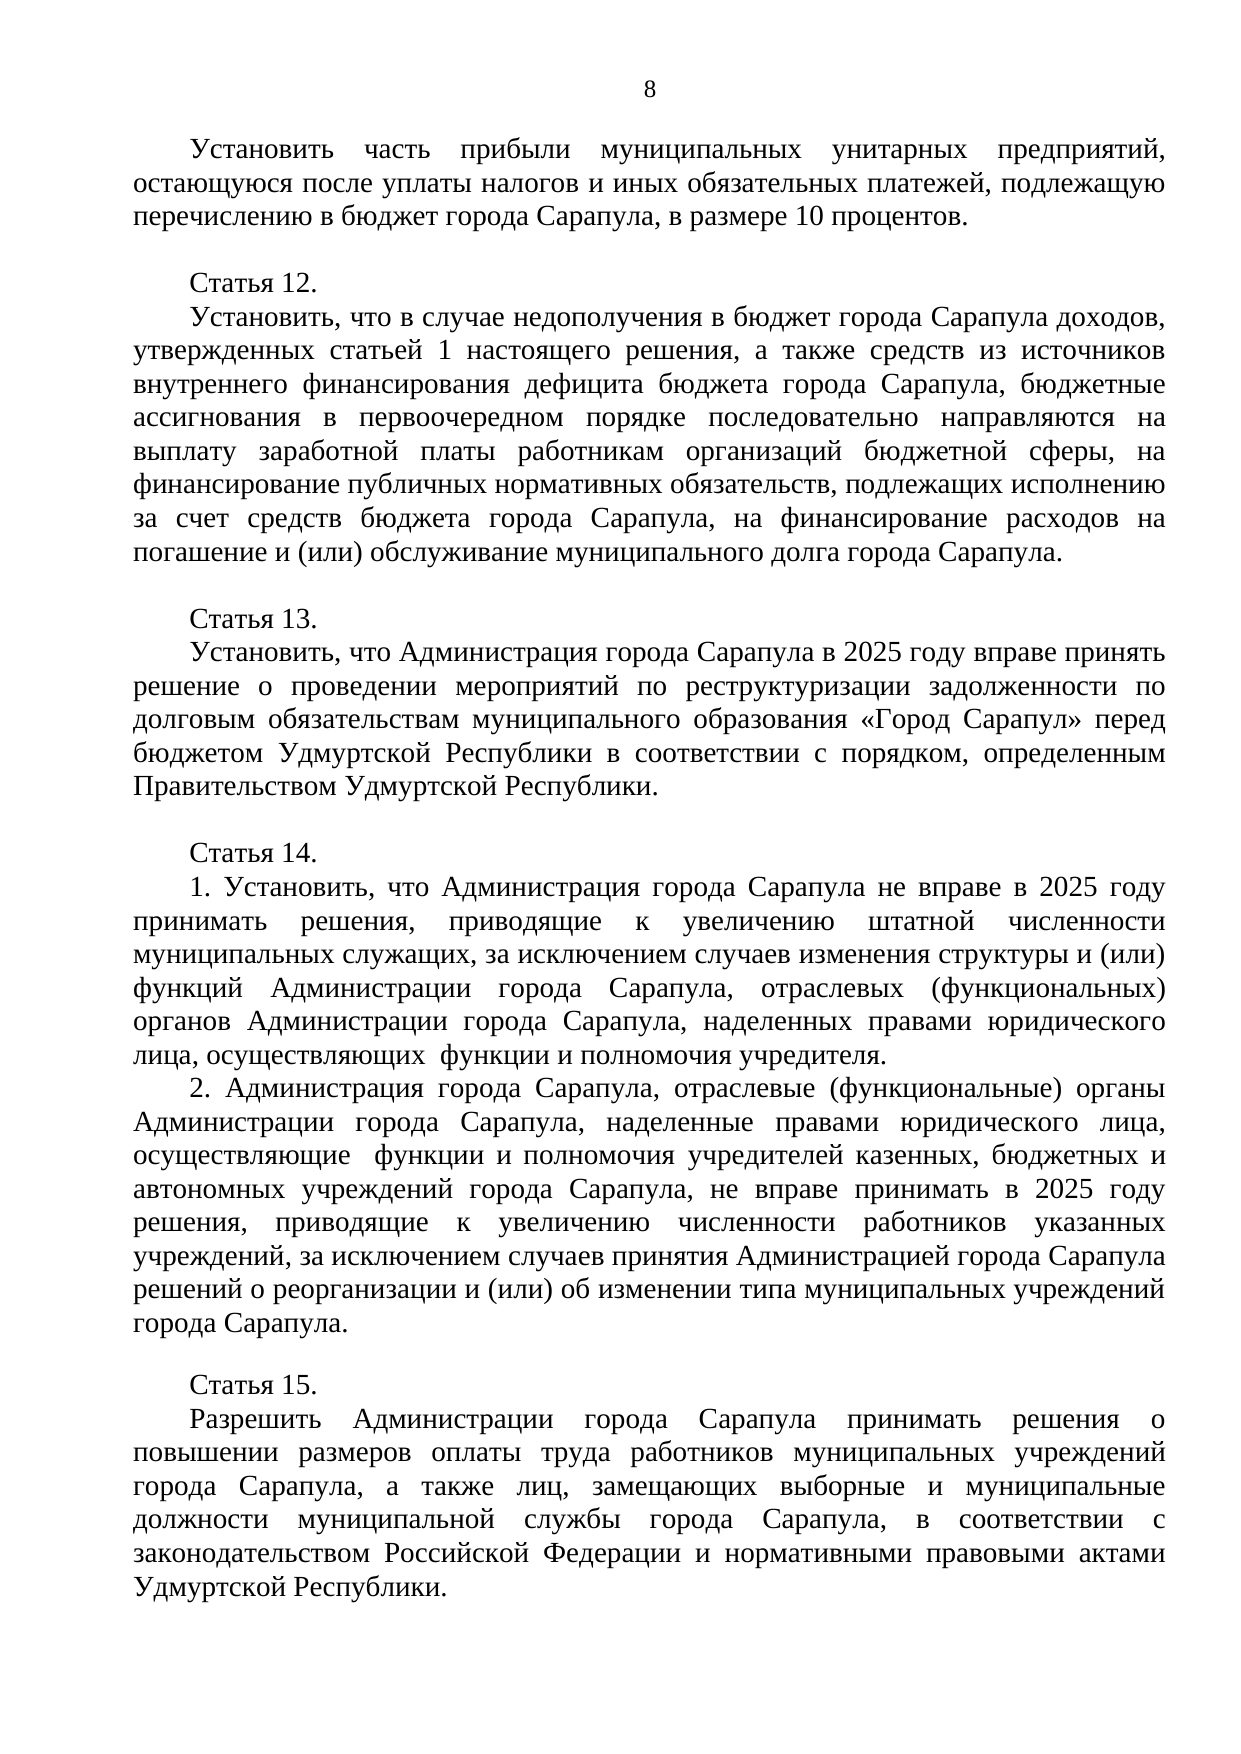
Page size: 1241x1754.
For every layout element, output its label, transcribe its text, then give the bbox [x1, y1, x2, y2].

text Статья 14. [133, 836, 1167, 869]
text Статья 13. [133, 601, 1167, 634]
text Установить, что в случае недополучения в бюджет города Сарапула доходов, утвержденных статьей 1 настоящего решения, а также средств из источников внутреннего финансирования дефицита бюджета города Сарапула, бюджетные ассигнования в первоочередном порядке последовательно направляются на выплату заработной платы работникам организаций бюджетной сферы, на финансирование публичных нормативных обязательств, подлежащих исполнению за счет средств бюджета города Сарапула, на финансирование расходов на погашение и (или) обслуживание муниципального долга города Сарапула. [133, 299, 1167, 567]
text 1. Установить, что Администрация города Сарапула не вправе в 2025 году принимать решения, приводящие к увеличению штатной численности муниципальных служащих, за исключением случаев изменения структуры и (или) функций Администрации города Сарапула, отраслевых (функциональных) органов Администрации города Сарапула, наделенных правами юридического лица, осуществляющих функции и полномочия учредителя. [133, 869, 1167, 1070]
text Статья 12. [133, 265, 1167, 299]
text Установить часть прибыли муниципальных унитарных предприятий, остающуюся после уплаты налогов и иных обязательных платежей, подлежащую перечислению в бюджет города Сарапула, в размере 10 процентов. [133, 131, 1167, 232]
text 2. Администрация города Сарапула, отраслевые (функциональные) органы Администрации города Сарапула, наделенные правами юридического лица, осуществляющие функции и полномочия учредителей казенных, бюджетных и автономных учреждений города Сарапула, не вправе принимать в 2025 году решения, приводящие к увеличению численности работников указанных учреждений, за исключением случаев принятия Администрацией города Сарапула решений о реорганизации и (или) об изменении типа муниципальных учреждений города Сарапула. [133, 1070, 1167, 1339]
text Статья 15. [133, 1367, 1167, 1401]
text Установить, что Администрация города Сарапула в 2025 году вправе принять решение о проведении мероприятий по реструктуризации задолженности по долговым обязательствам муниципального образования «Город Сарапул» перед бюджетом Удмуртской Республики в соответствии с порядком, определенным Правительством Удмуртской Республики. [133, 634, 1167, 802]
text Разрешить Администрации города Сарапула принимать решения о повышении размеров оплаты труда работников муниципальных учреждений города Сарапула, а также лиц, замещающих выборные и муниципальные должности муниципальной службы города Сарапула, в соответствии с законодательством Российской Федерации и нормативными правовыми актами Удмуртской Республики. [133, 1401, 1167, 1602]
